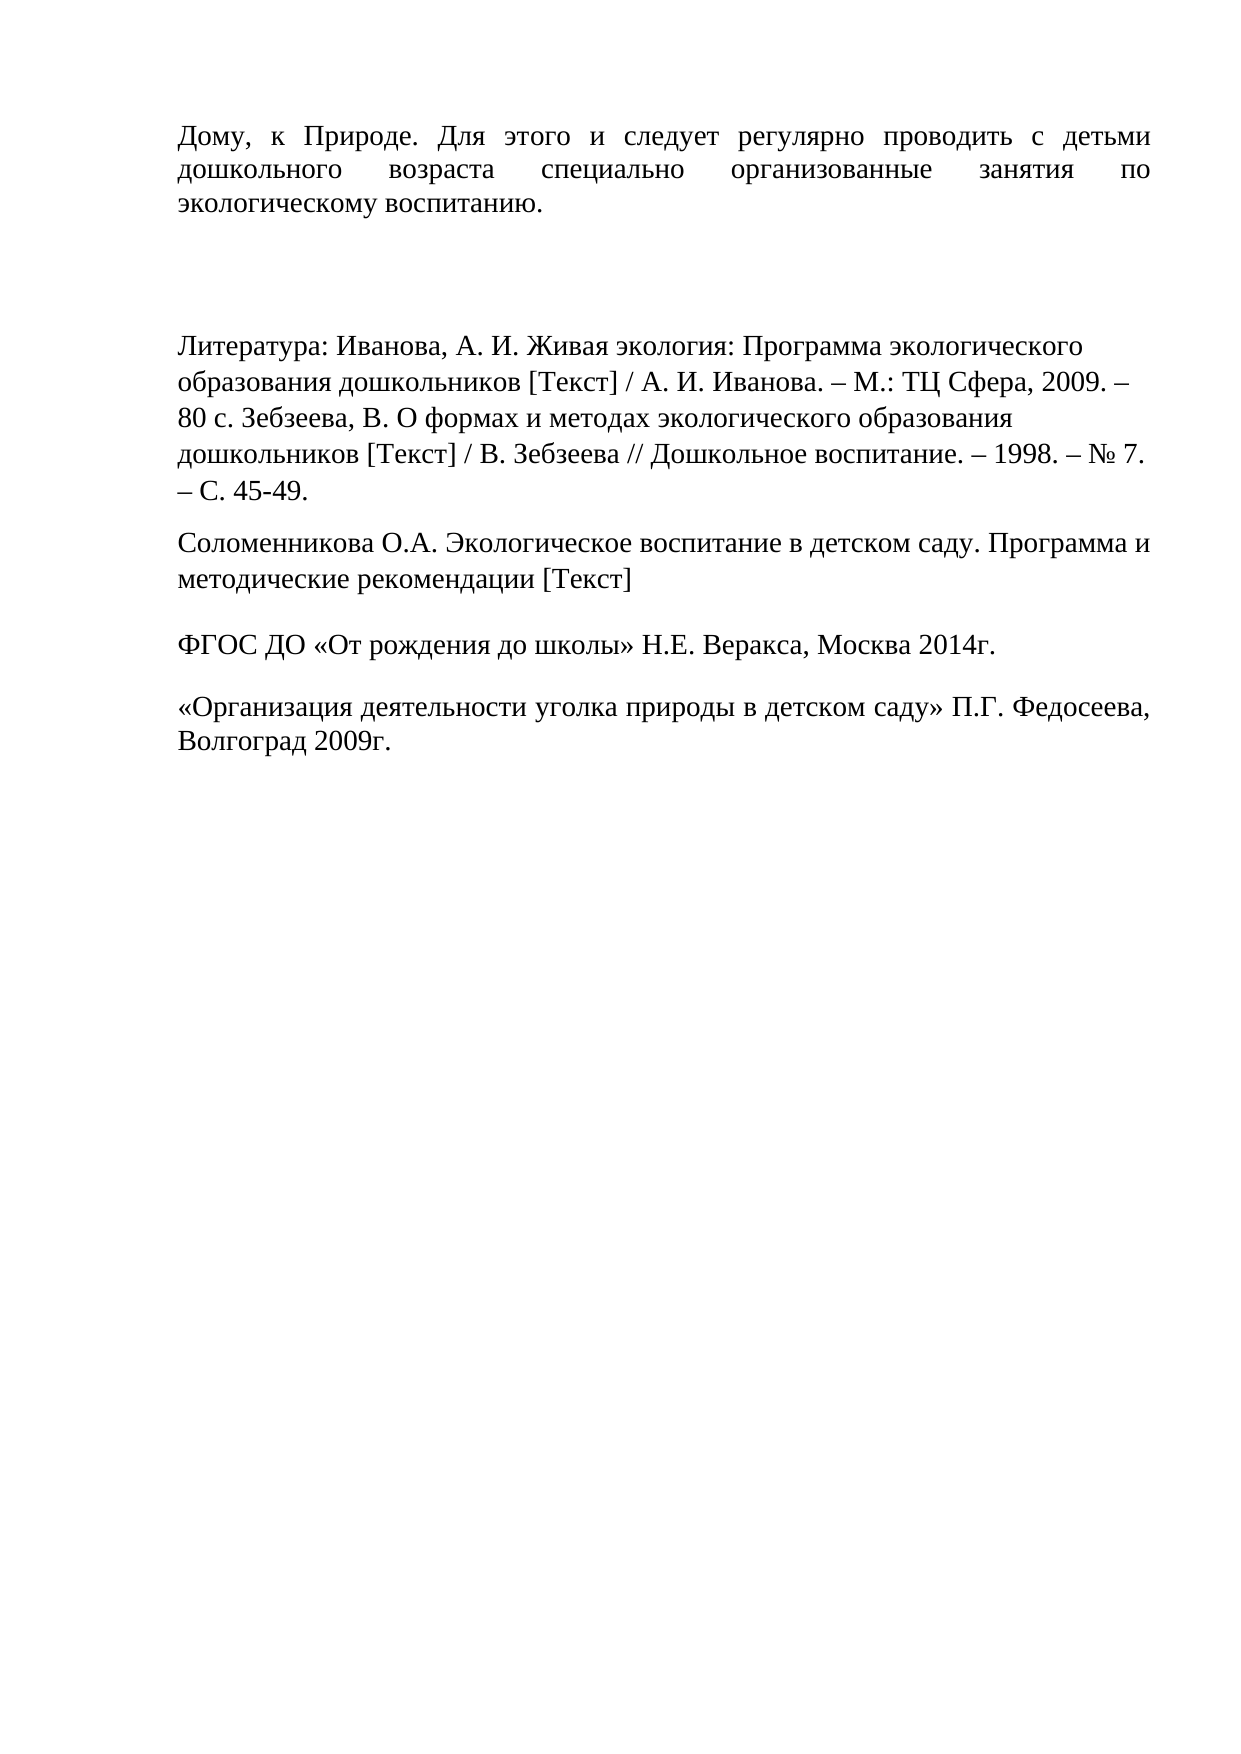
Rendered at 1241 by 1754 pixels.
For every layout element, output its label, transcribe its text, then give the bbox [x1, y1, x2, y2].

text Соломенникова О.А. Экологическое воспитание в детском саду. Программа и методические рекомендации [Текст] [177, 525, 1152, 595]
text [177, 118, 1152, 219]
text «Организация деятельности уголка природы в детском саду» П.Г. Федосеева, Волгоград 2009г. [177, 689, 1152, 757]
text ФГОС ДО «От рождения до школы» Н.Е. Веракса, Москва 2014г. [177, 627, 1152, 660]
text Литература: Иванова, А. И. Живая экология: Программа экологического образования дошкольников [Текст] / А. И. Иванова. – М.: ТЦ Сфера, 2009. – 80 с. Зебзеева, В. О формах и методах экологического образования дошкольников [Текст] / В. Зебзеева // Дошкольное воспитание. – 1998. – № 7. – С. 45-49. [177, 328, 1152, 506]
